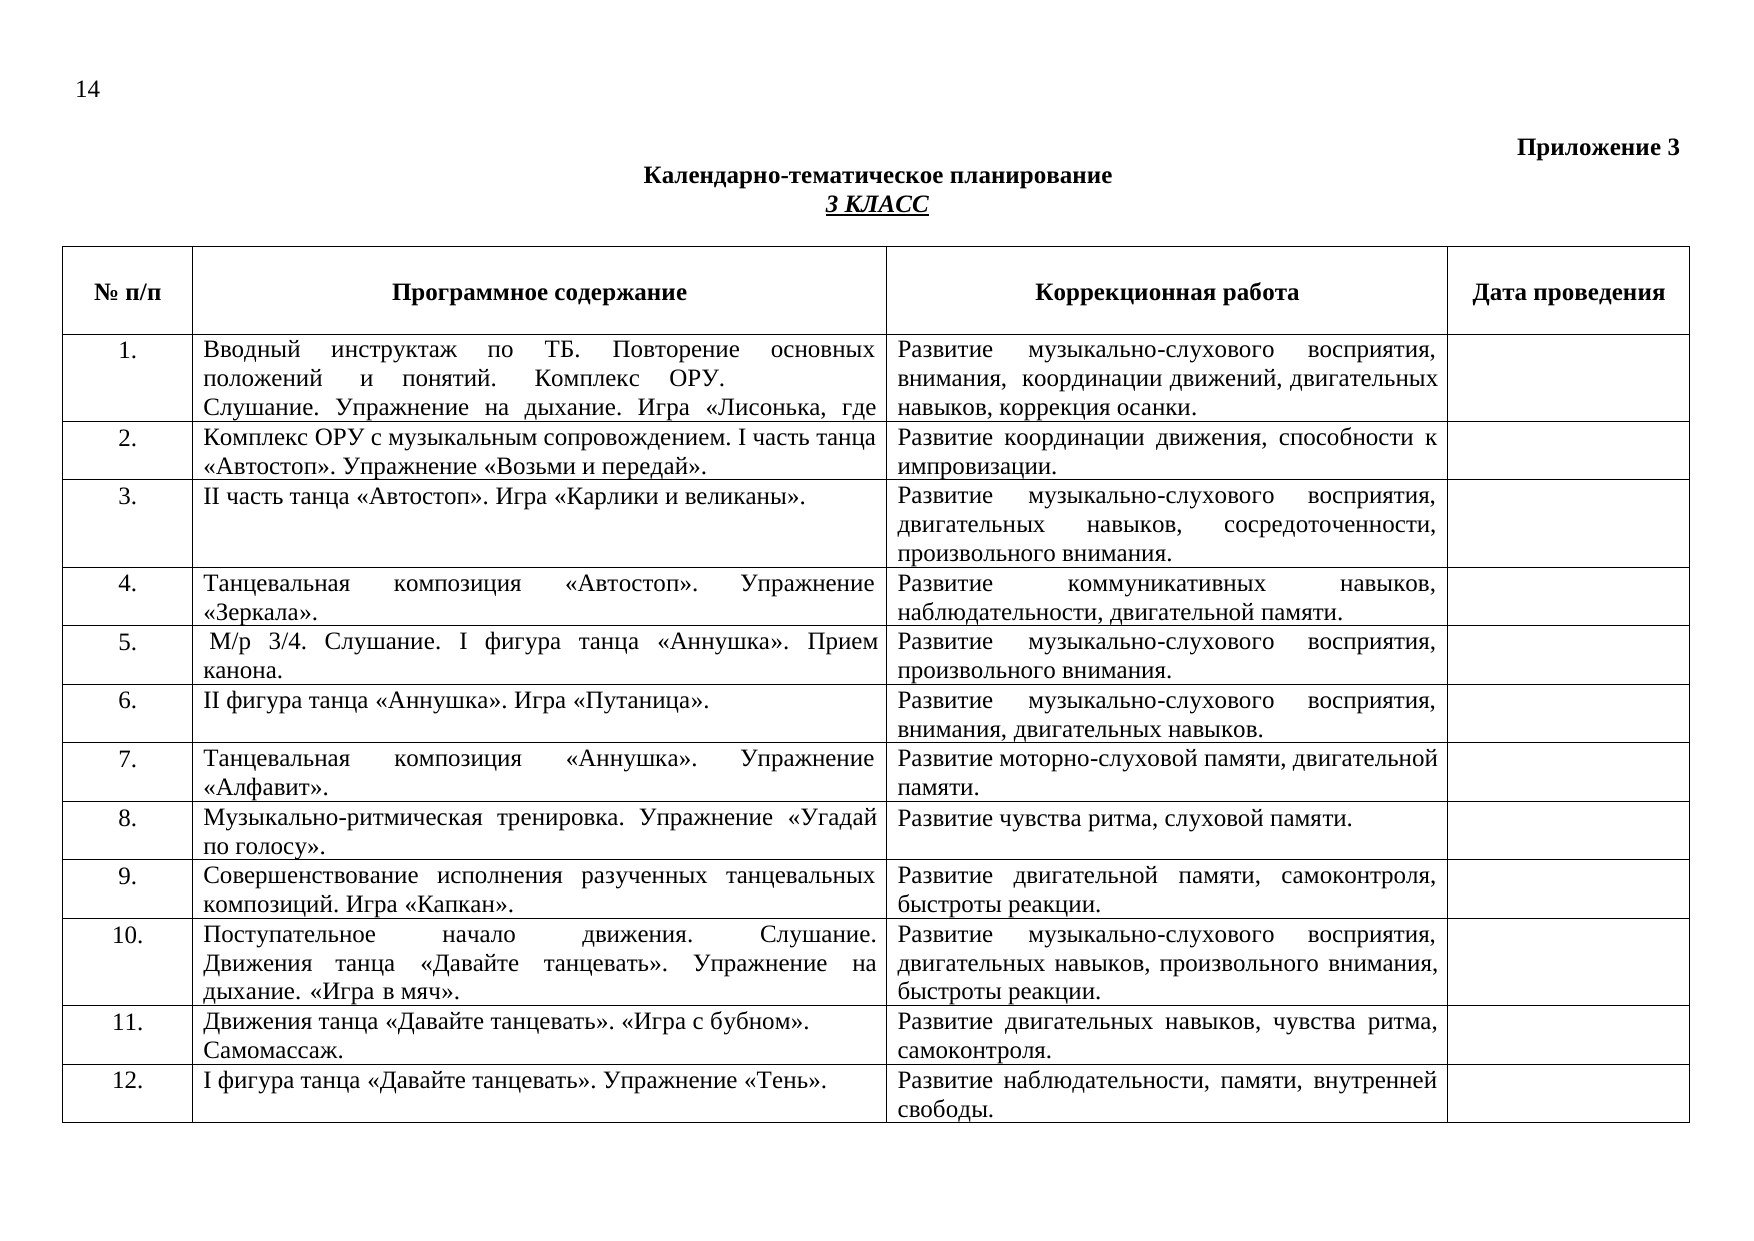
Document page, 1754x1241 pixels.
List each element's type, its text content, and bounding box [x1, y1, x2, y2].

text 3 КЛАСС [826, 189, 1693, 218]
text Приложение 3 Календарно-тематическое планирование [643, 132, 1686, 189]
table_header Коррекционная работа [887, 247, 1447, 334]
table_cell Развитие двигательных навыков, чувства ритма, самоконтроля. [887, 1006, 1447, 1063]
table_cell [1448, 568, 1689, 625]
table_cell [1448, 860, 1689, 918]
table_cell II часть танца «Автостоп». Игра «Карлики и великаны». [193, 480, 886, 566]
table_cell 12. [63, 1065, 192, 1122]
table_cell 5. [63, 626, 192, 683]
table_cell Поступательное начало движения. Слушание. Движения танца «Давайте танцевать». Упражнение на дыхание. «Игра в мяч». [193, 919, 886, 1005]
table_cell 11. [63, 1006, 192, 1063]
table_cell Движения танца «Давайте танцевать». «Игра с бубном». Самомассаж. [193, 1006, 886, 1063]
table_cell Развитие координации движения, способности к импровизации. [887, 422, 1447, 479]
table_cell Развитие чувства ритма, слуховой памяти. [887, 802, 1447, 859]
table_header Программное содержание [193, 247, 886, 334]
table_cell Вводный инструктаж по ТБ. Повторение основных положений и понятий. Комплекс ОРУ. Слушание. Упражнение на дыхание. Игра «Лисонька, где ты?». [193, 335, 886, 421]
table_cell [1448, 422, 1689, 479]
table_cell 4. [63, 568, 192, 625]
table_cell Танцевальная композиция «Аннушка». Упражнение «Алфавит». [193, 743, 886, 801]
table_cell Развитие музыкально-слухового восприятия, внимания, координации движений, двигательных навыков, коррекция осанки. [887, 335, 1447, 421]
table_cell 2. [63, 422, 192, 479]
table_cell 8. [63, 802, 192, 859]
table_cell II фигура танца «Аннушка». Игра «Путаница». [193, 685, 886, 742]
table_cell Развитие музыкально-слухового восприятия, двигательных навыков, сосредоточенности, произвольного внимания. [887, 480, 1447, 566]
table_cell Совершенствование исполнения разученных танцевальных композиций. Игра «Капкан». [193, 860, 886, 918]
table_cell Музыкально-ритмическая тренировка. Упражнение «Угадай по голосу». [193, 802, 886, 859]
table_header № п/п [63, 247, 192, 334]
table_cell [1448, 802, 1689, 859]
table_cell 7. [63, 743, 192, 801]
table_cell Развитие наблюдательности, памяти, внутренней свободы. [887, 1065, 1447, 1122]
table_cell Развитие моторно-слуховой памяти, двигательной памяти. [887, 743, 1447, 801]
table_cell [1448, 626, 1689, 683]
table_cell 6. [63, 685, 192, 742]
table_cell 3. [63, 480, 192, 566]
text 14 [75, 74, 1693, 103]
table_header Дата проведения [1448, 247, 1689, 334]
table_cell Развитие двигательной памяти, самоконтроля, быстроты реакции. [887, 860, 1447, 918]
table_cell Развитие музыкально-слухового восприятия, двигательных навыков, произвольного внимания, быстроты реакции. [887, 919, 1447, 1005]
table_cell Развитие музыкально-слухового восприятия, внимания, двигательных навыков. [887, 685, 1447, 742]
table_cell [1448, 685, 1689, 742]
table_cell [1448, 1006, 1689, 1063]
table_cell Танцевальная композиция «Автостоп». Упражнение «Зеркала». [193, 568, 886, 625]
table_cell [1448, 743, 1689, 801]
table_cell [1448, 480, 1689, 566]
table_cell I фигура танца «Давайте танцевать». Упражнение «Тень». [193, 1065, 886, 1122]
table_cell 1. [63, 335, 192, 421]
table_cell 10. [63, 919, 192, 1005]
table_cell М/р 3/4. Слушание. I фигура танца «Аннушка». Прием канона. [193, 626, 886, 683]
table_cell [1448, 919, 1689, 1005]
table_cell Развитие коммуникативных навыков, наблюдательности, двигательной памяти. [887, 568, 1447, 625]
table_cell Развитие музыкально-слухового восприятия, произвольного внимания. [887, 626, 1447, 683]
table_cell [1448, 335, 1689, 421]
table_cell [1448, 1065, 1689, 1122]
table_cell Комплекс ОРУ с музыкальным сопровождением. I часть танца «Автостоп». Упражнение «Возьми и передай». [193, 422, 886, 479]
table_cell 9. [63, 860, 192, 918]
